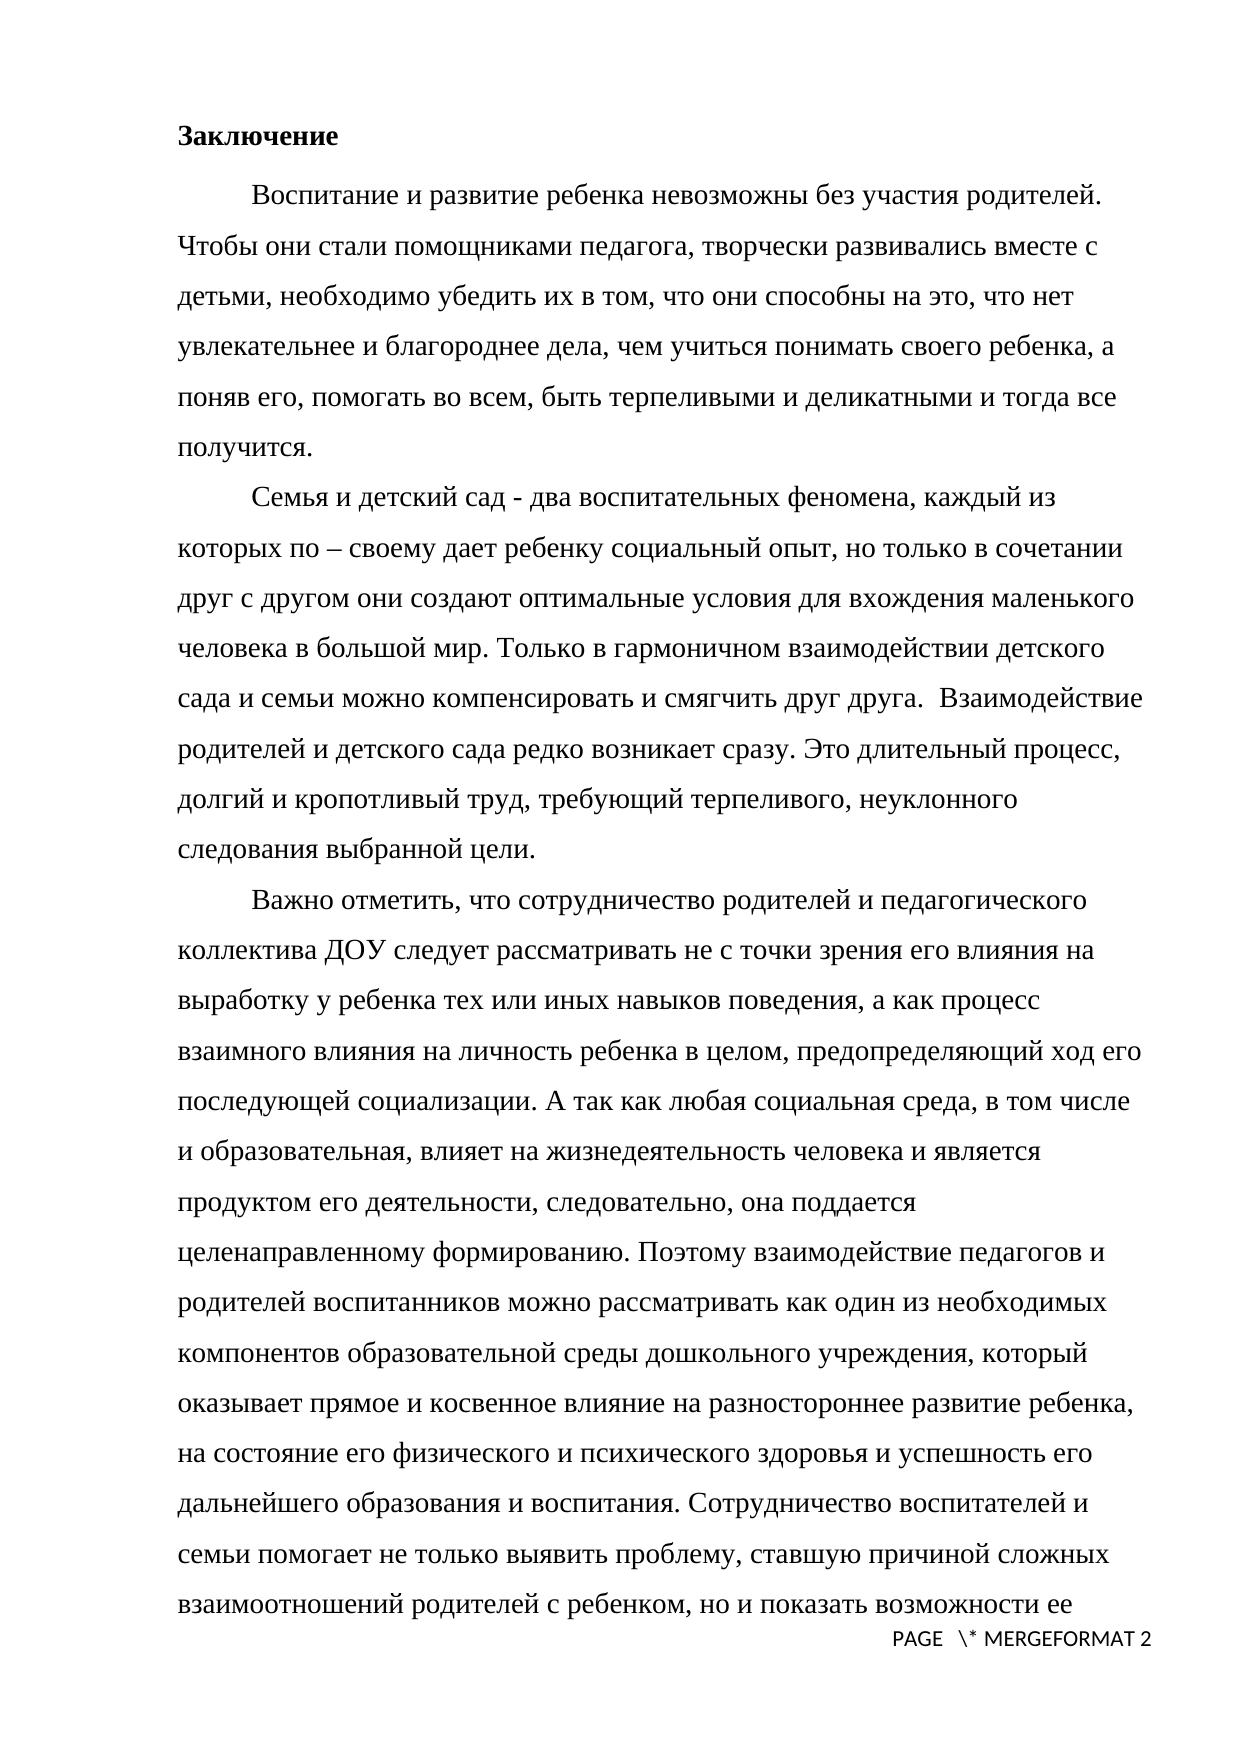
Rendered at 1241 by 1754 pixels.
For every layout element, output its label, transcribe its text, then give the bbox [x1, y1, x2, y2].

text Семья и детский сад - два воспитательных феномена, каждый из которых по – своему дает ребенку социальный опыт, но только в сочетании друг с другом они создают оптимальные условия для вхождения маленького человека в большой мир. Только в гармоничном взаимодействии детского сада и семьи можно компенсировать и смягчить друг друга. Взаимодействие родителей и детского сада редко возникает сразу. Это длительный процесс, долгий и кропотливый труд, требующий терпеливого, неуклонного следования выбранной цели. [177, 479, 1152, 865]
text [177, 882, 1152, 1620]
text Заключение [177, 118, 1152, 152]
text Воспитание и развитие ребенка невозможны без участия родителей. Чтобы они стали помощниками педагога, творчески развивались вместе с детьми, необходимо убедить их в том, что они способны на это, что нет увлекательнее и благороднее дела, чем учиться понимать своего ребенка, а поняв его, помогать во всем, быть терпеливыми и деликатными и тогда все получится. [177, 177, 1152, 463]
